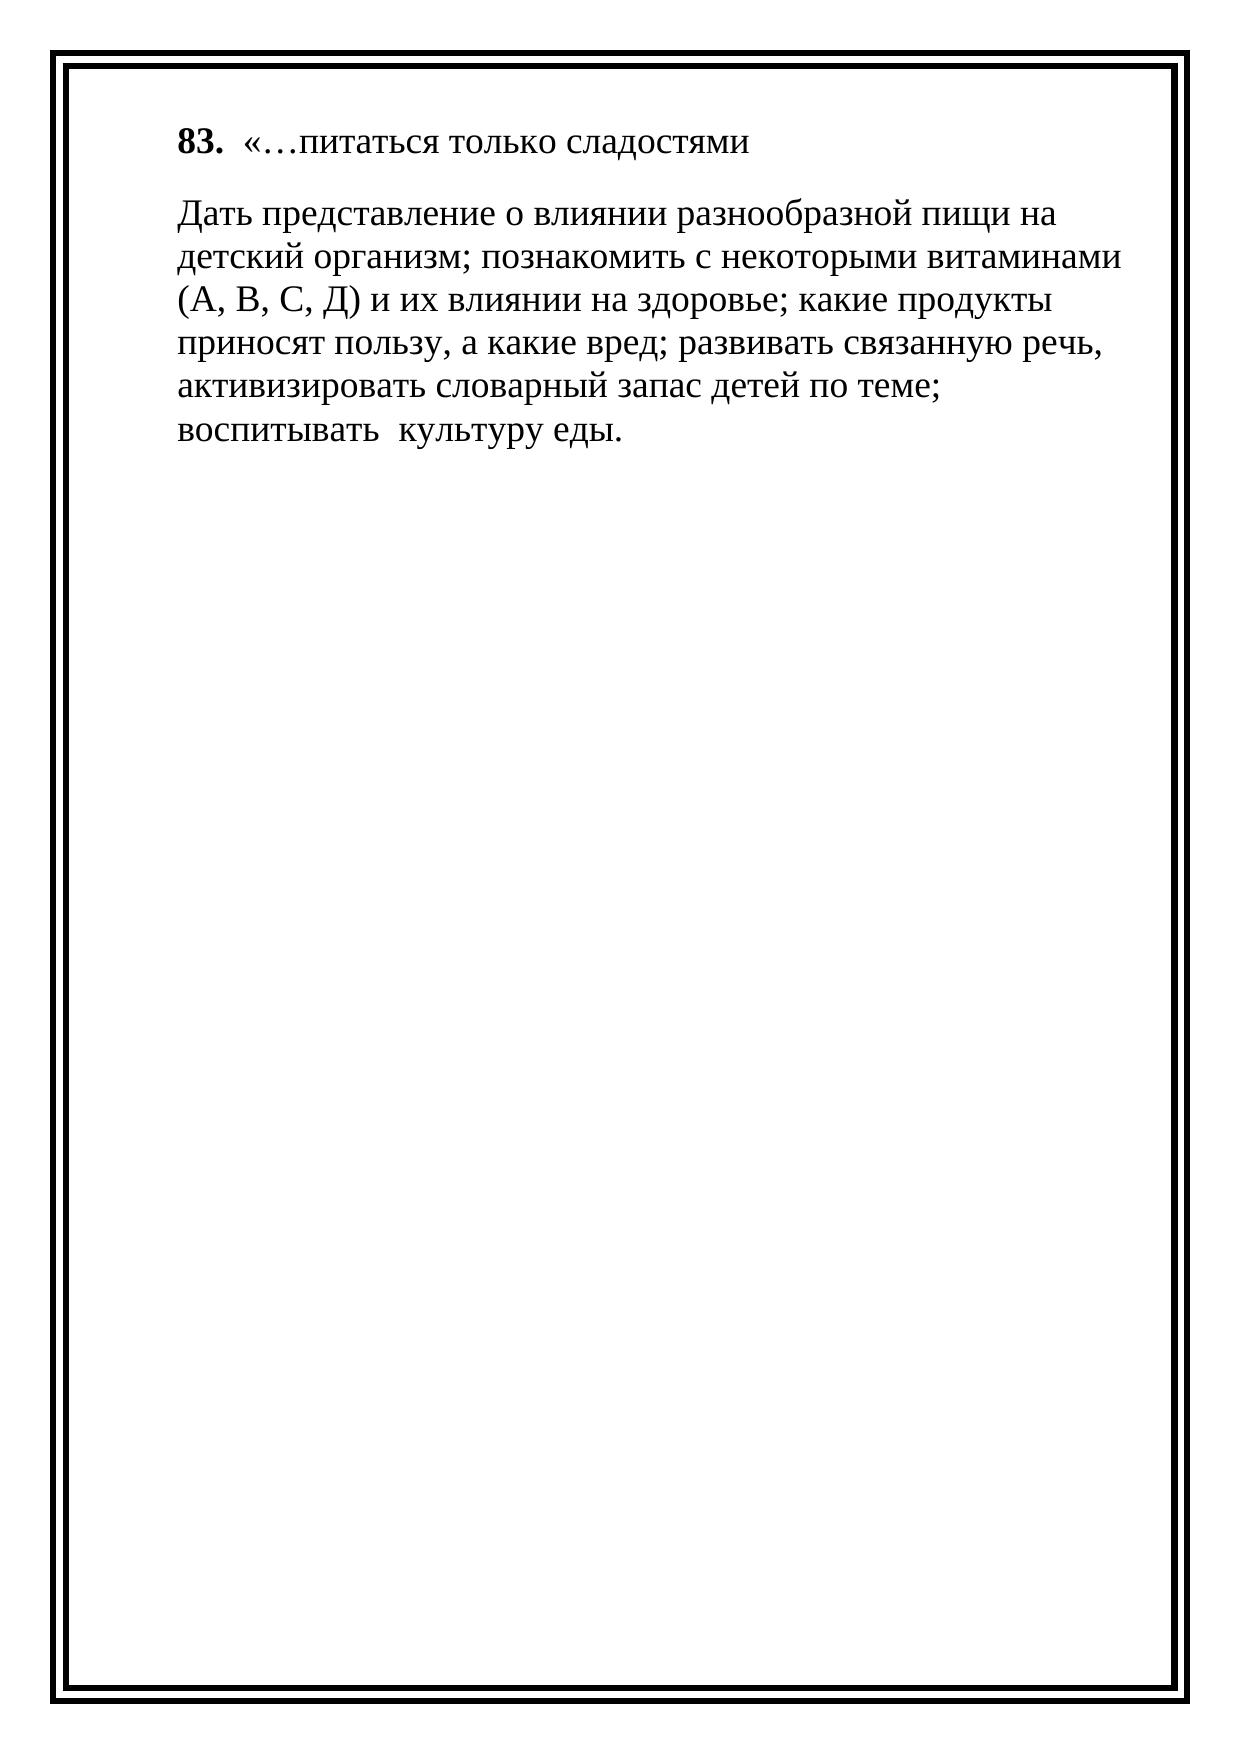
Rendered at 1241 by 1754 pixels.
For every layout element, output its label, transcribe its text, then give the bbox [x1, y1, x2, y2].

text Дать представление о влиянии разнообразной пищи на детский организм; познакомить с некоторыми витаминами (А, В, С, Д) и их влиянии на здоровье; какие продукты приносят пользу, а какие вред; развивать связанную речь, активизировать словарный запас детей по теме; воспитывать культуру еды. [177, 190, 1152, 449]
text 83. «…питаться только сладостями [177, 118, 1152, 161]
